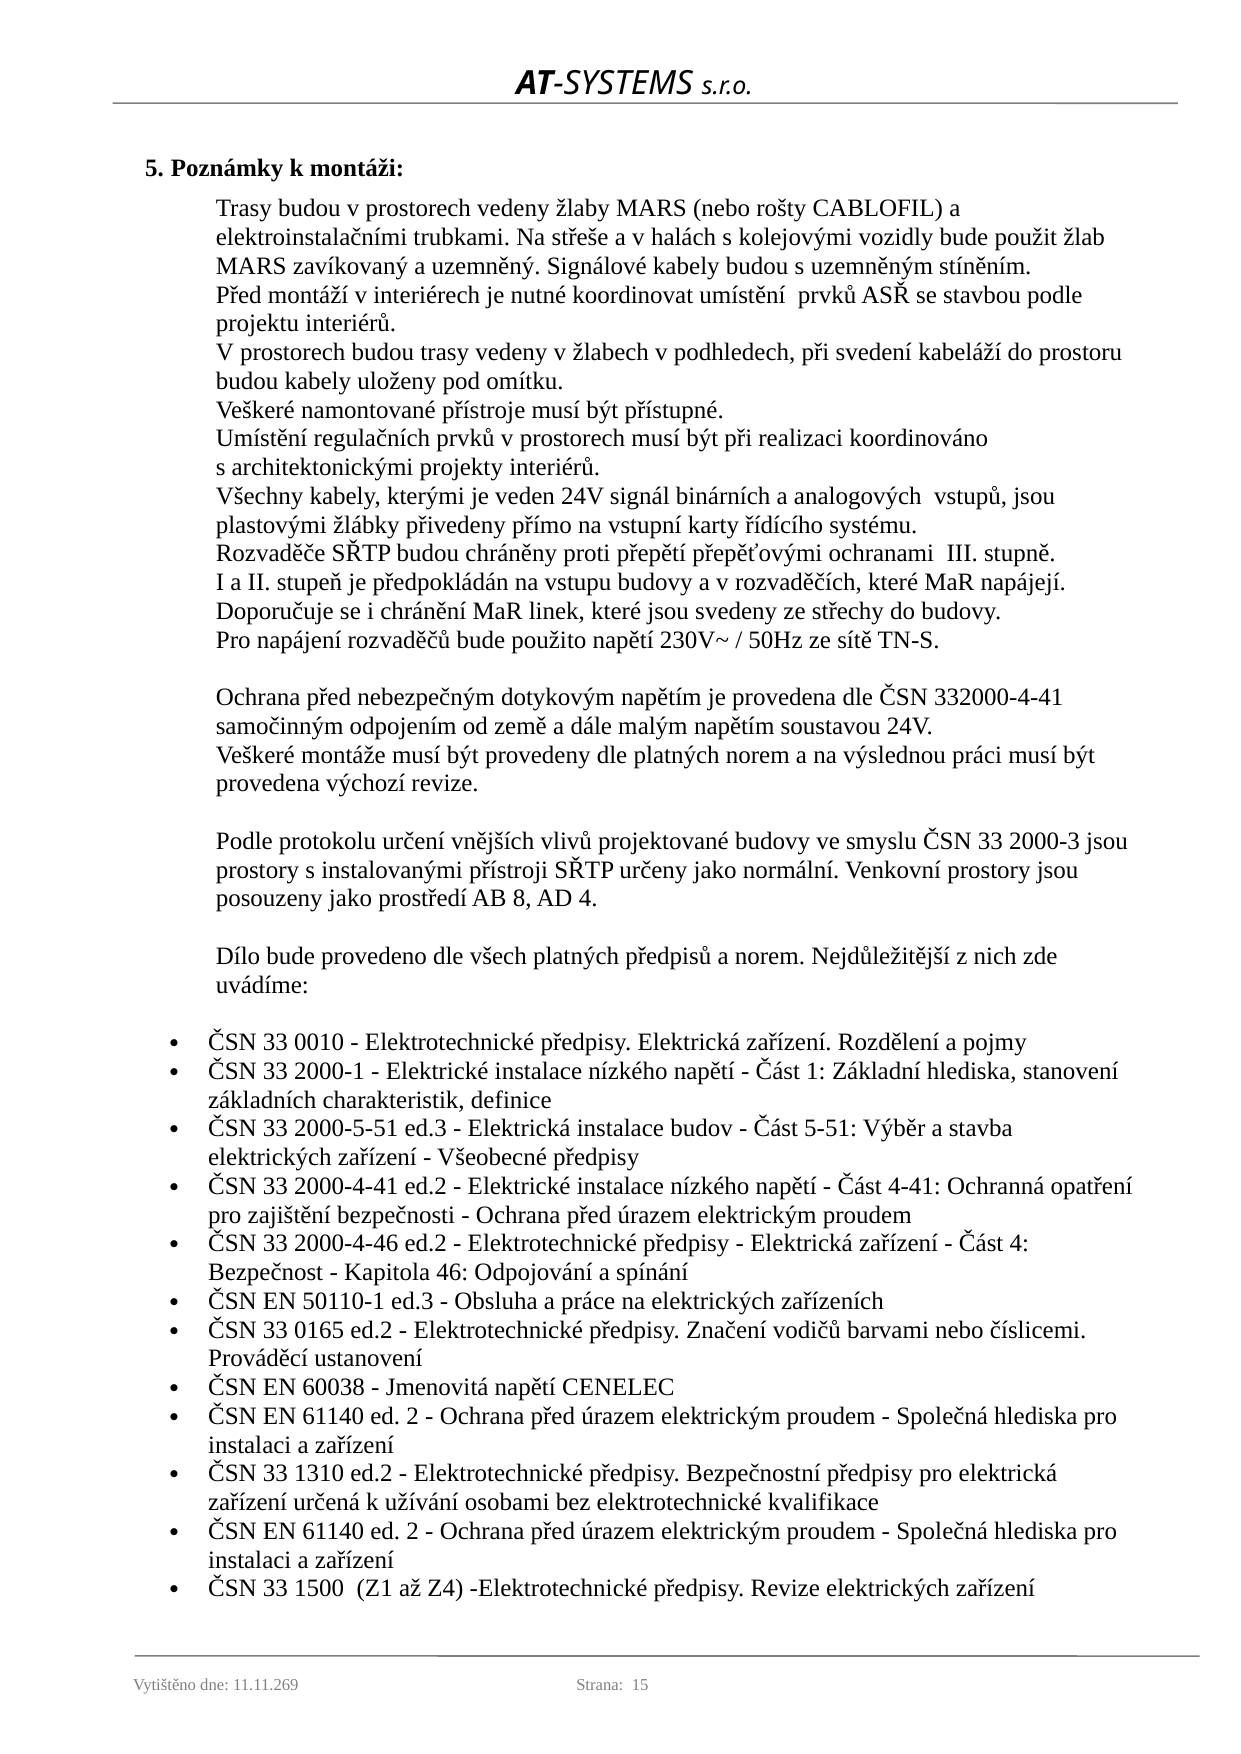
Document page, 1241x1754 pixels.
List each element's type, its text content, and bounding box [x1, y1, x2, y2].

text Pro napájení rozvaděčů bude použito napětí 230V~ / 50Hz ze sítě TN-S. [216, 625, 1139, 653]
text Veškeré montáže musí být provedeny dle platných norem a na výslednou práci musí být provedena výchozí revize. [216, 740, 1139, 797]
list ČSN 33 0010 - Elektrotechnické předpisy. Elektrická zařízení. Rozdělení a pojmy [170, 1027, 1139, 1056]
list ČSN 33 2000-4-46 ed.2 - Elektrotechnické předpisy - Elektrická zařízení - Část 4: Bezpečnost - Kapitola 46: Odpojování a spínání [170, 1228, 1139, 1286]
text Podle protokolu určení vnějších vlivů projektované budovy ve smyslu ČSN 33 2000-3 jsou prostory s instalovanými přístroji SŘTP určeny jako normální. Venkovní prostory jsou posouzeny jako prostředí AB 8, AD 4. [216, 826, 1139, 912]
list ČSN 33 2000-4-41 ed.2 - Elektrické instalace nízkého napětí - Část 4-41: Ochranná opatření pro zajištění bezpečnosti - Ochrana před úrazem elektrickým proudem [170, 1171, 1139, 1228]
text Rozvaděče SŘTP budou chráněny proti přepětí přepěťovými ochranami III. stupně. [216, 538, 1139, 567]
text Před montáží v interiérech je nutné koordinovat umístění prvků ASŘ se stavbou podle projektu interiérů. [216, 280, 1139, 337]
list ČSN EN 50110-1 ed.3 - Obsluha a práce na elektrických zařízeních [170, 1286, 1139, 1315]
text I a II. stupeň je předpokládán na vstupu budovy a v rozvaděčích, které MaR napájejí. [216, 567, 1139, 596]
list ČSN 33 2000-5-51 ed.3 - Elektrická instalace budov - Část 5-51: Výběr a stavba elektrických zařízení - Všeobecné předpisy [170, 1113, 1139, 1171]
list ČSN 33 0165 ed.2 - Elektrotechnické předpisy. Značení vodičů barvami nebo číslicemi. Prováděcí ustanovení [170, 1315, 1139, 1372]
text Všechny kabely, kterými je veden 24V signál binárních a analogových vstupů, jsou plastovými žlábky přivedeny přímo na vstupní karty řídícího systému. [216, 481, 1139, 538]
text Doporučuje se i chránění MaR linek, které jsou svedeny ze střechy do budovy. [216, 596, 1139, 625]
text Trasy budou v prostorech vedeny žlaby MARS (nebo rošty CABLOFIL) a elektroinstalačními trubkami. Na střeše a v halách s kolejovými vozidly bude použit žlab MARS zavíkovaný a uzemněný. Signálové kabely budou s uzemněným stíněním. [216, 193, 1139, 280]
list ČSN EN 61140 ed. 2 - Ochrana před úrazem elektrickým proudem - Společná hlediska pro instalaci a zařízení [170, 1516, 1139, 1573]
list ČSN EN 61140 ed. 2 - Ochrana před úrazem elektrickým proudem - Společná hlediska pro instalaci a zařízení [170, 1401, 1139, 1458]
list ČSN 33 1500 (Z1 až Z4) -Elektrotechnické předpisy. Revize elektrických zařízení [170, 1573, 1139, 1602]
text Umístění regulačních prvků v prostorech musí být při realizaci koordinováno s architektonickými projekty interiérů. [216, 423, 1139, 481]
list ČSN 33 1310 ed.2 - Elektrotechnické předpisy. Bezpečnostní předpisy pro elektrická zařízení určená k užívání osobami bez elektrotechnické kvalifikace [170, 1458, 1139, 1516]
text Dílo bude provedeno dle všech platných předpisů a norem. Nejdůležitější z nich zde uvádíme: [216, 941, 1139, 998]
text V prostorech budou trasy vedeny v žlabech v podhledech, při svedení kabeláží do prostoru budou kabely uloženy pod omítku. [216, 337, 1139, 395]
text Ochrana před nebezpečným dotykovým napětím je provedena dle ČSN 332000-4-41 samočinným odpojením od země a dále malým napětím soustavou 24V. [216, 682, 1139, 740]
text Veškeré namontované přístroje musí být přístupné. [216, 395, 1139, 423]
list ČSN 33 2000-1 - Elektrické instalace nízkého napětí - Část 1: Základní hlediska, stanovení základních charakteristik, definice [170, 1056, 1139, 1113]
list Poznámky k montáži: [145, 153, 1139, 182]
list ČSN EN 60038 - Jmenovitá napětí CENELEC [170, 1372, 1139, 1401]
